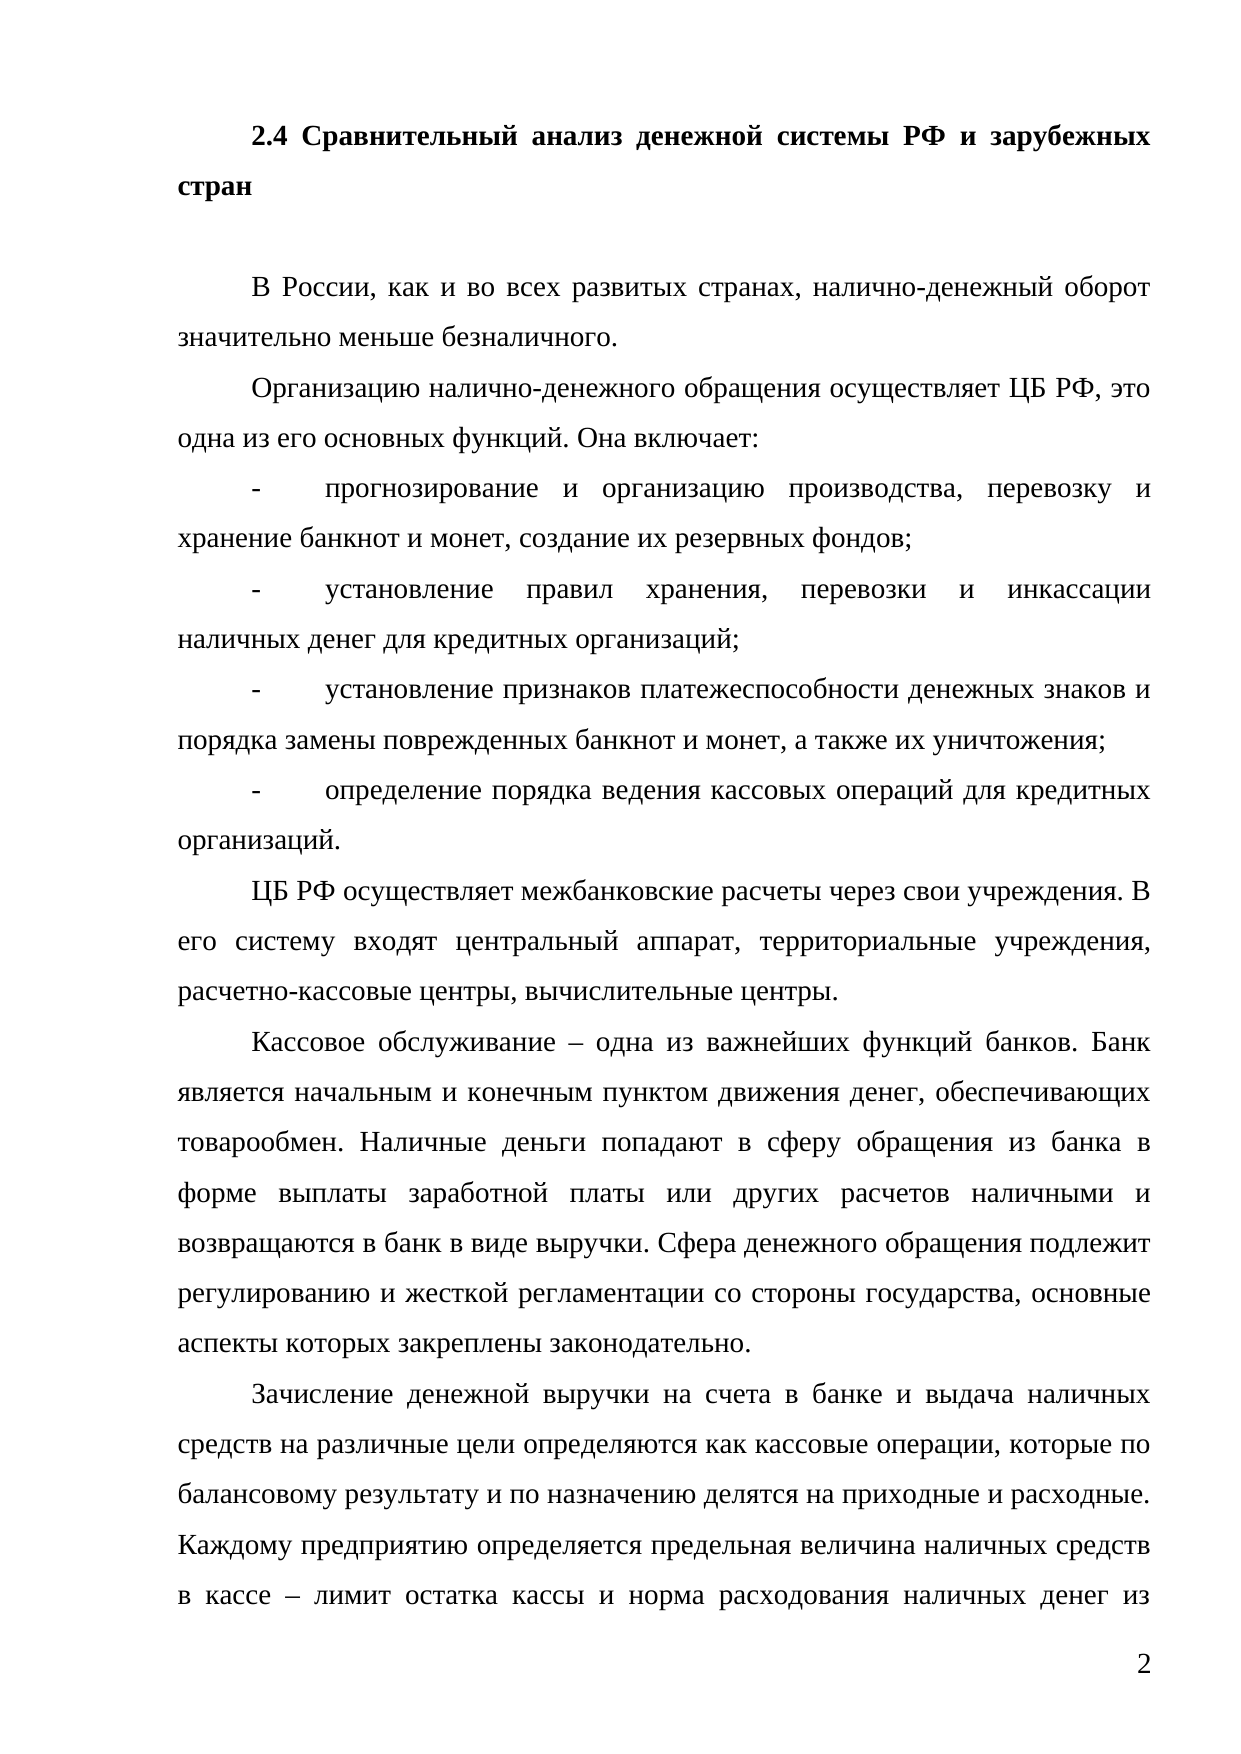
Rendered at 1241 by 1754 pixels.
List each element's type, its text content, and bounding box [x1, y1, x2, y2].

list прогнозирование и организацию производства, перевозку и хранение банкнот и монет, создание их резервных фондов; [177, 470, 1152, 554]
text В России, как и во всех развитых странах, налично-денежный оборот значительно меньше безналичного. [177, 269, 1152, 353]
list установление признаков платежеспособности денежных знаков и порядка замены поврежденных банкнот и монет, а также их уничтожения; [177, 672, 1152, 755]
list определение порядка ведения кассовых операций для кредитных организаций. [177, 772, 1152, 856]
text ЦБ РФ осуществляет межбанковские расчеты через свои учреждения. В его систему входят центральный аппарат, территориальные учреждения, расчетно-кассовые центры, вычислительные центры. [177, 873, 1152, 1007]
text Кассовое обслуживание – одна из важнейших функций банков. Банк является начальным и конечным пунктом движения денег, обеспечивающих товарообмен. Наличные деньги попадают в сферу обращения из банка в форме выплаты заработной платы или других расчетов наличными и возвращаются в банк в виде выручки. Сфера денежного обращения подлежит регулированию и жесткой регламентации со стороны государства, основные аспекты которых закреплены законодательно. [177, 1024, 1152, 1359]
text Организацию налично-денежного обращения осуществляет ЦБ РФ, это одна из его основных функций. Она включает: [177, 370, 1152, 453]
text 2.4 Сравнительный анализ денежной системы РФ и зарубежных стран [177, 118, 1152, 202]
list установление правил хранения, перевозки и инкассации наличных денег для кредитных организаций; [177, 571, 1152, 655]
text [177, 1376, 1152, 1611]
